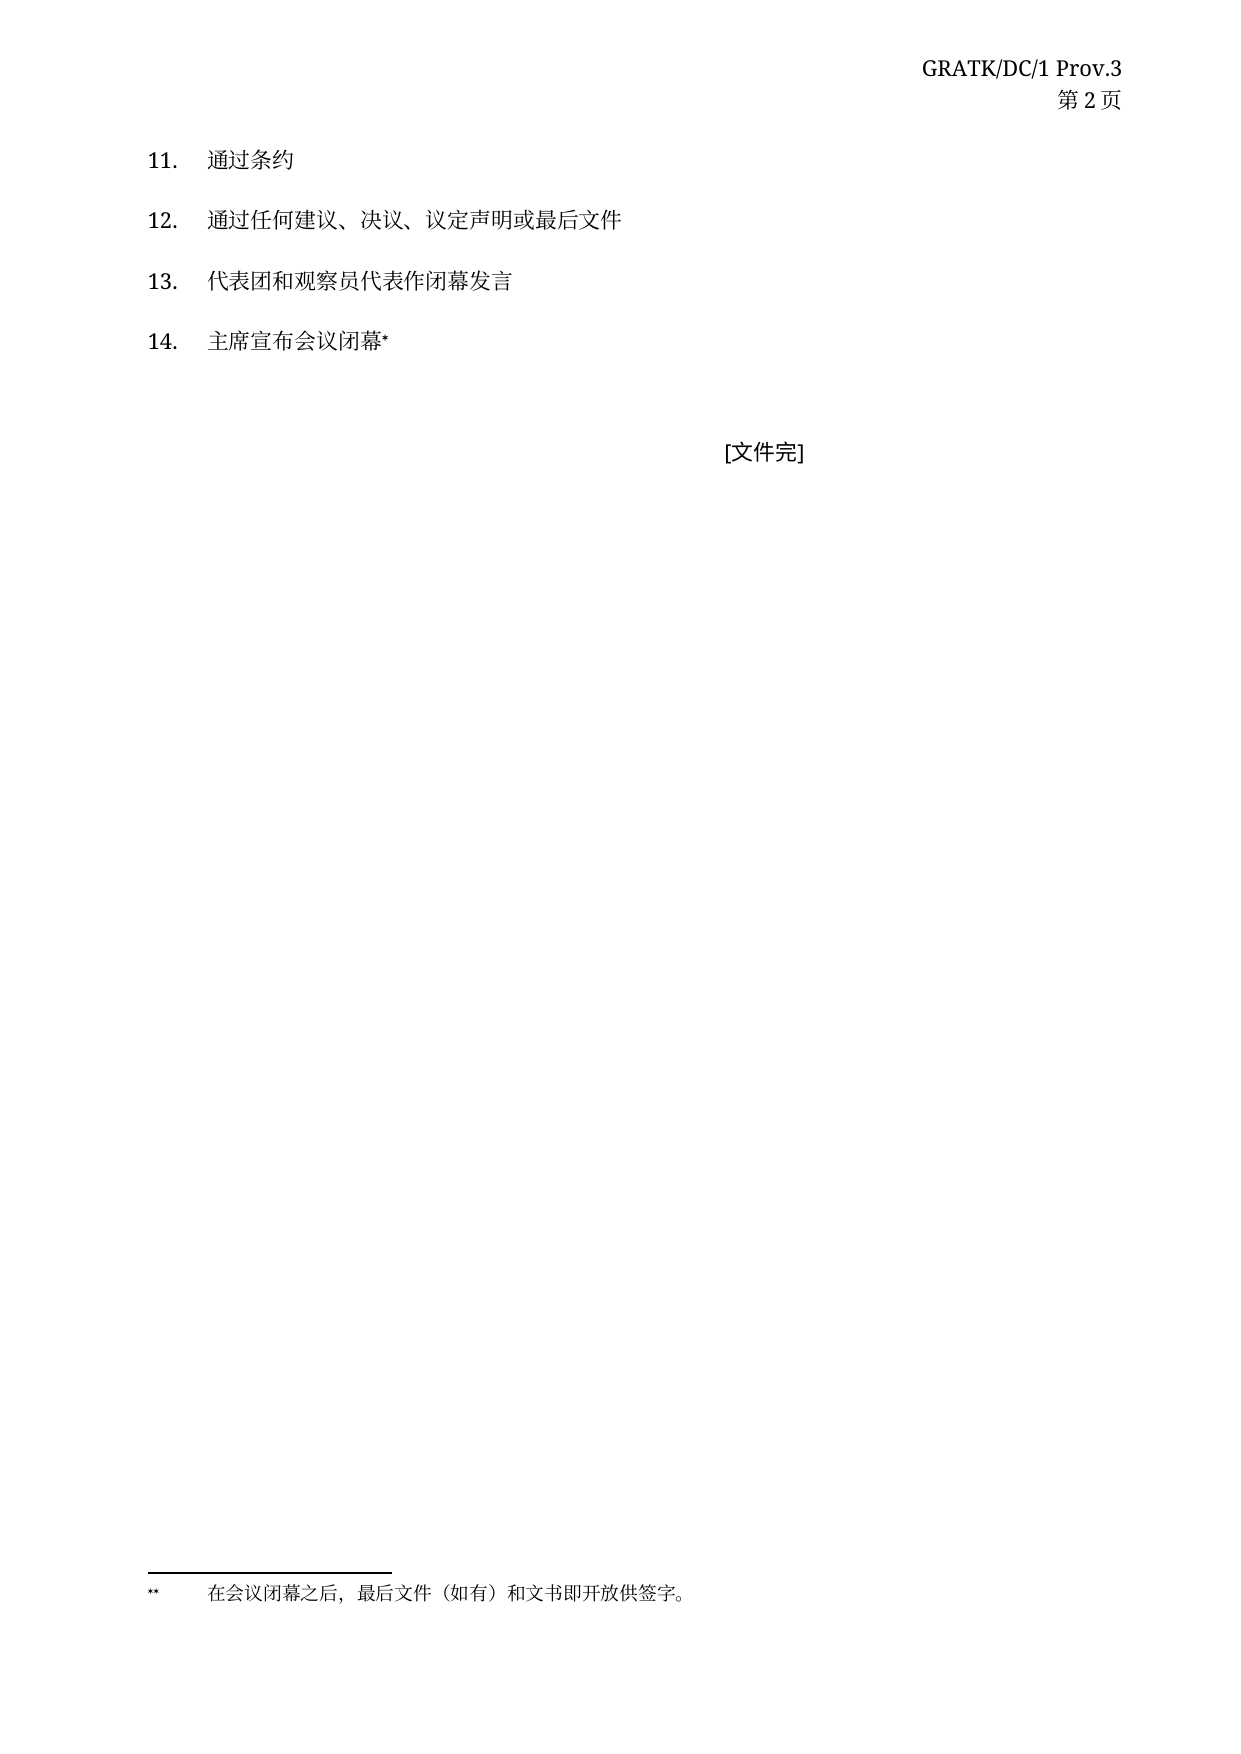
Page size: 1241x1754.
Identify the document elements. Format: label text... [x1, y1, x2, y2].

text [文件完] [724, 431, 1122, 467]
text 13. 代表团和观察员代表作闭幕发言 [148, 260, 1122, 296]
text 11. 通过条约 [148, 139, 1122, 175]
text 14. 主席宣布会议闭幕 [148, 321, 1122, 356]
text 12. 通过任何建议、决议、议定声明或最后文件 [148, 200, 1122, 235]
